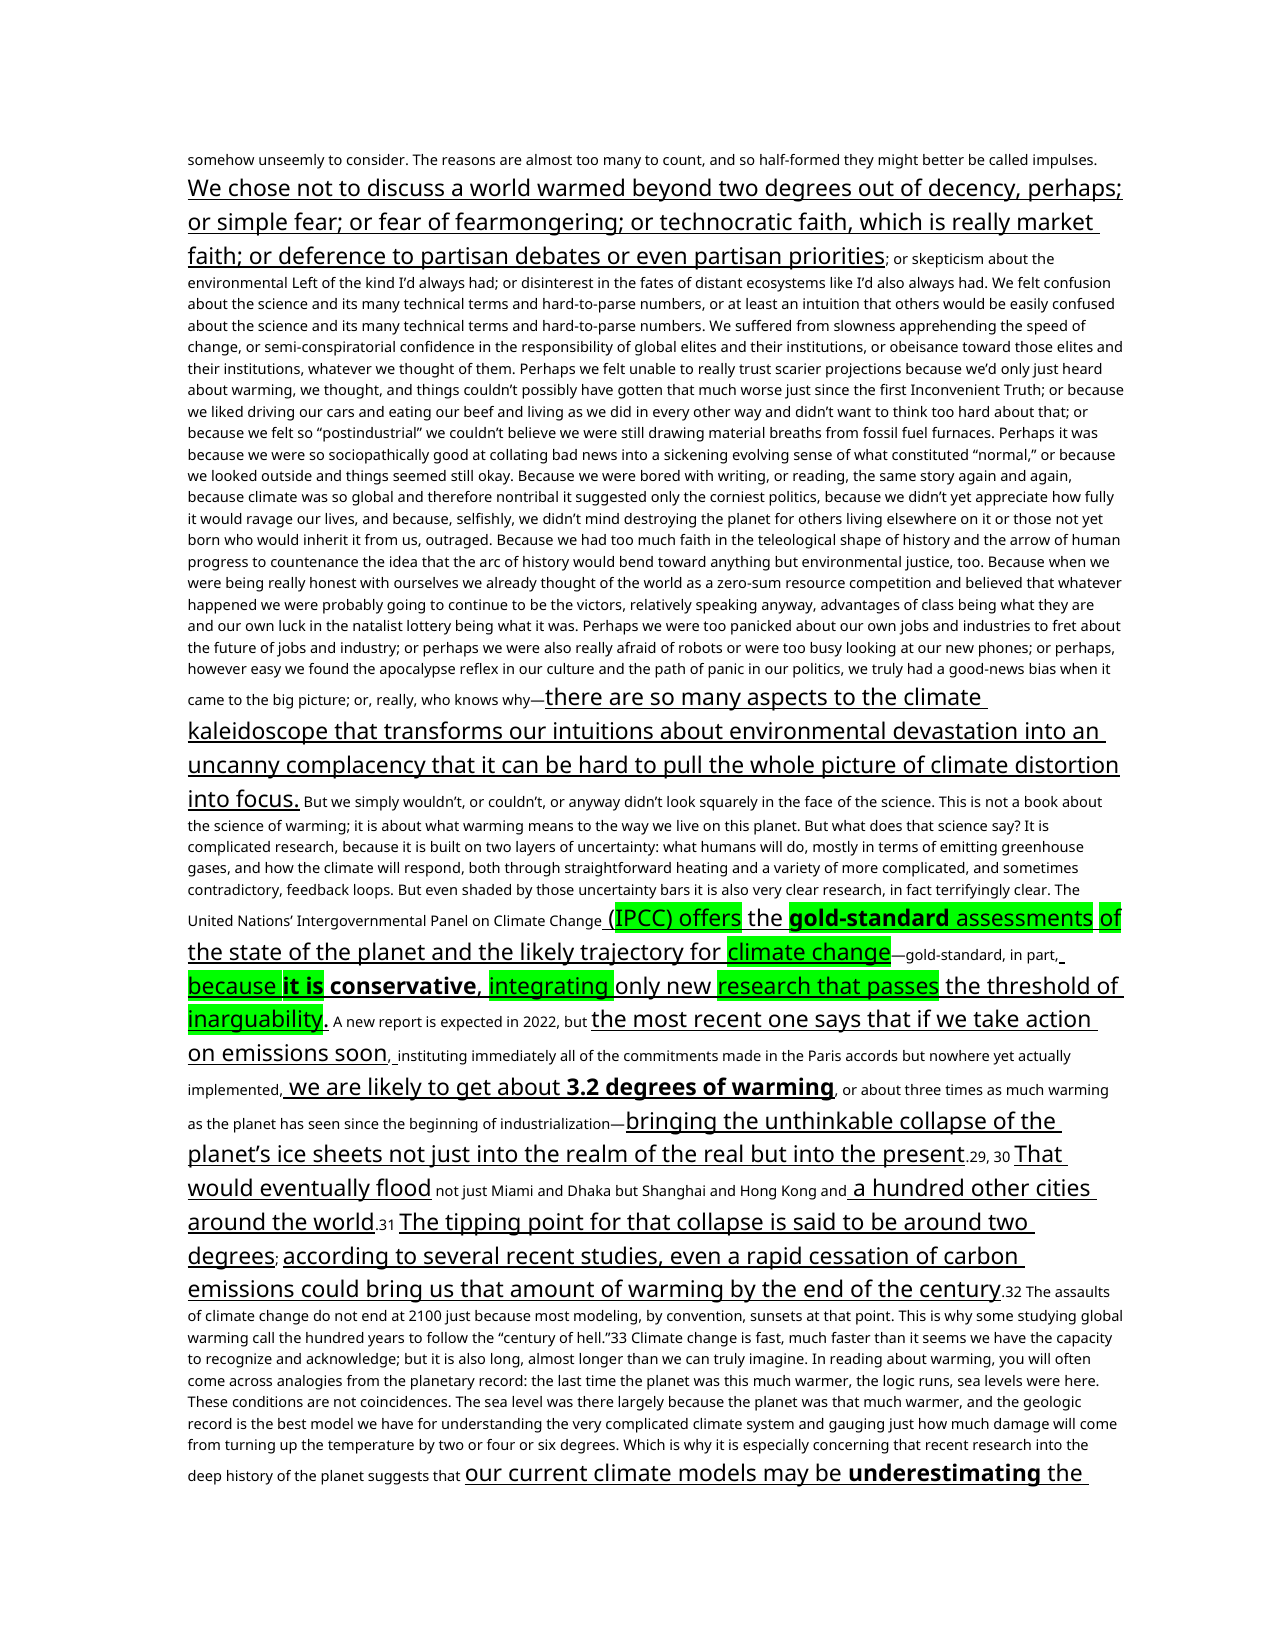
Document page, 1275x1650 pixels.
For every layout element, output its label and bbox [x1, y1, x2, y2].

text [187, 150, 1125, 1489]
